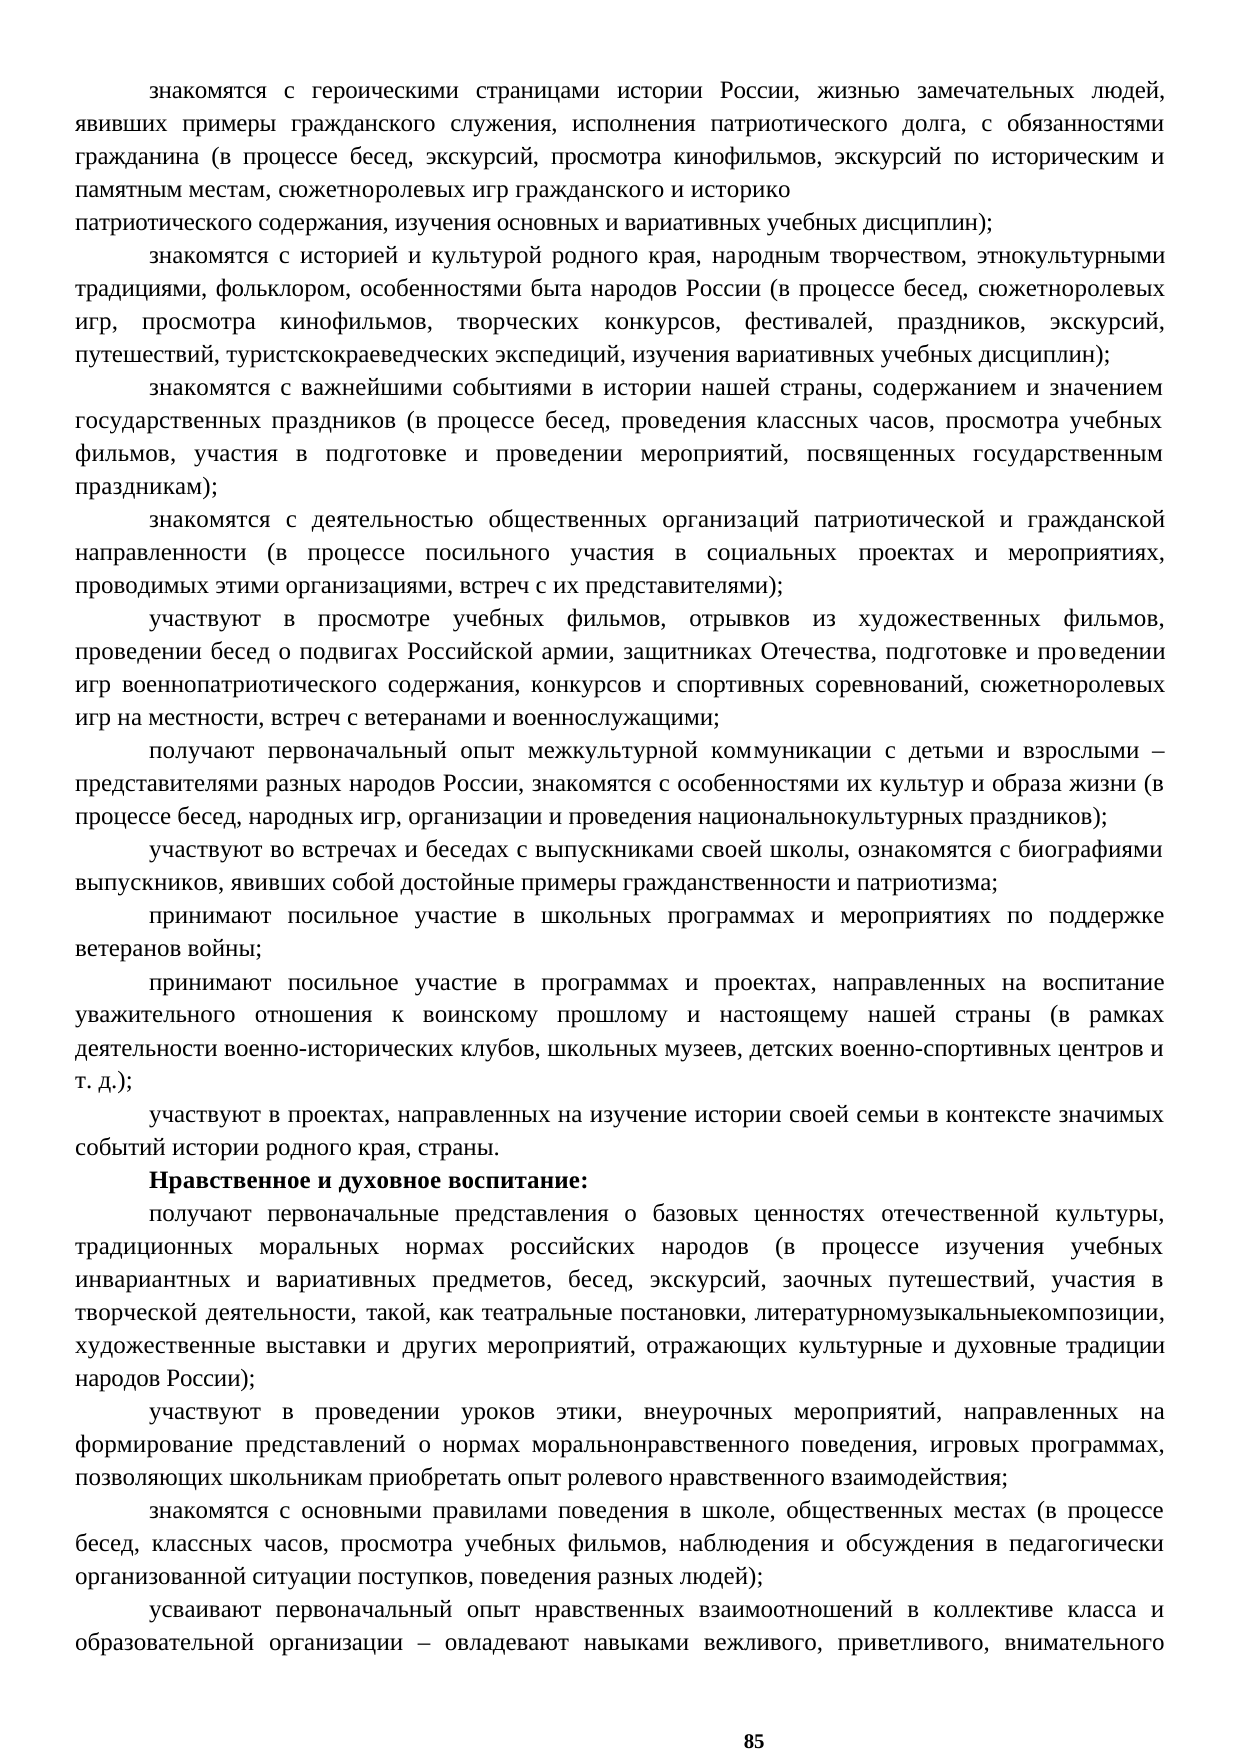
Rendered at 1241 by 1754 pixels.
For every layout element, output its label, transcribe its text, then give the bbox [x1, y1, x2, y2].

text получают первоначальные представления о базовых ценностях отечественной культуры, традиционных моральных нормах российских народов (в процессе изучения учебных инвариантных и вариативных предметов, бесед, экскурсий, заочных путешествий, участия в творческой деятельности, такой, как театральные постановки, литературно­музыкальныекомпозиции, художественные выставки и других мероприятий, отражающих культурные и духовные традиции народов России); [75, 1198, 1165, 1392]
text знакомятся с важнейшими событиями в истории нашей страны, содержанием и значением государственных праздников (в процессе бесед, проведения классных часов, просмотра учебных фильмов, участия в подготовке и проведении мероприятий, посвященных государственным праздникам); [75, 372, 1165, 500]
text Нравственное и духовное воспитание: [75, 1165, 1165, 1193]
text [75, 1594, 1165, 1656]
text участвуют в проведении уроков этики, внеурочных мероприятий, направленных на формирование представлений о нормах морально­нравственного поведения, игровых программах, позволяющих школьникам приобретать опыт ролевого нравственного взаимодействия; [75, 1396, 1165, 1491]
text участвуют во встречах и беседах с выпускниками своей школы, ознакомятся с биографиями выпускников, явивших собой достойные примеры гражданственности и патриотизма; [75, 834, 1165, 896]
text знакомятся с историей и культурой родного края, народным творчеством, этнокультурными традициями, фольклором, особенностями быта народов России (в процессе бесед, сюжетно­ролевых игр, просмотра кинофильмов, творческих конкурсов, фестивалей, праздников, экскурсий, путешествий, туристско­краеведческих экспедиций, изучения вариативных учебных дисциплин); [75, 240, 1165, 368]
text участвуют в проектах, направленных на изучение истории своей семьи в контексте значимых событий истории родного края, страны. [75, 1099, 1165, 1160]
text знакомятся с героическими страницами истории России, жизнью замечательных людей, явивших примеры гражданского служения, исполнения патриотического долга, с обязанностями гражданина (в процессе бесед, экскурсий, просмотра кинофильмов, экскурсий по историческим и памятным местам, сюжетно­ролевых игр гражданского и историко­ патриотического содержания, изучения основных и вариативных учебных дисциплин); [75, 75, 1165, 236]
text участвуют в просмотре учебных фильмов, отрывков из художественных фильмов, проведении бесед о подвигах Российской армии, защитниках Отечества, подготовке и проведении игр военно­патриотического содержания, конкурсов и спортивных соревнований, сюжетно­ролевых игр на местности, встреч с ветеранами и военнослужащими; [75, 603, 1165, 731]
text принимают посильное участие в школьных программах и мероприятиях по поддержке ветеранов войны; [75, 901, 1165, 962]
text знакомятся с основными правилами поведения в школе, общественных местах (в процессе бесед, классных часов, просмотра учебных фильмов, наблюдения и обсуждения в педагогически организованной ситуации поступков, поведения разных людей); [75, 1495, 1165, 1590]
text знакомятся с деятельностью общественных организаций патриотической и гражданской направленности (в процессе посильного участия в социальных проектах и мероприятиях, проводимых этими организациями, встреч с их представителями); [75, 504, 1165, 599]
text принимают посильное участие в программах и проектах, направленных на воспитание уважительного отношения к воинскому прошлому и настоящему нашей страны (в рамках деятельности военно-исторических клубов, школьных музеев, детских военно-спортивных центров и т. д.); [75, 967, 1165, 1094]
text получают первоначальный опыт межкультурной коммуникации с детьми и взрослыми – представителями разных народов России, знакомятся с особенностями их культур и образа жизни (в процессе бесед, народных игр, организации и проведения национально­культурных праздников); [75, 735, 1165, 830]
